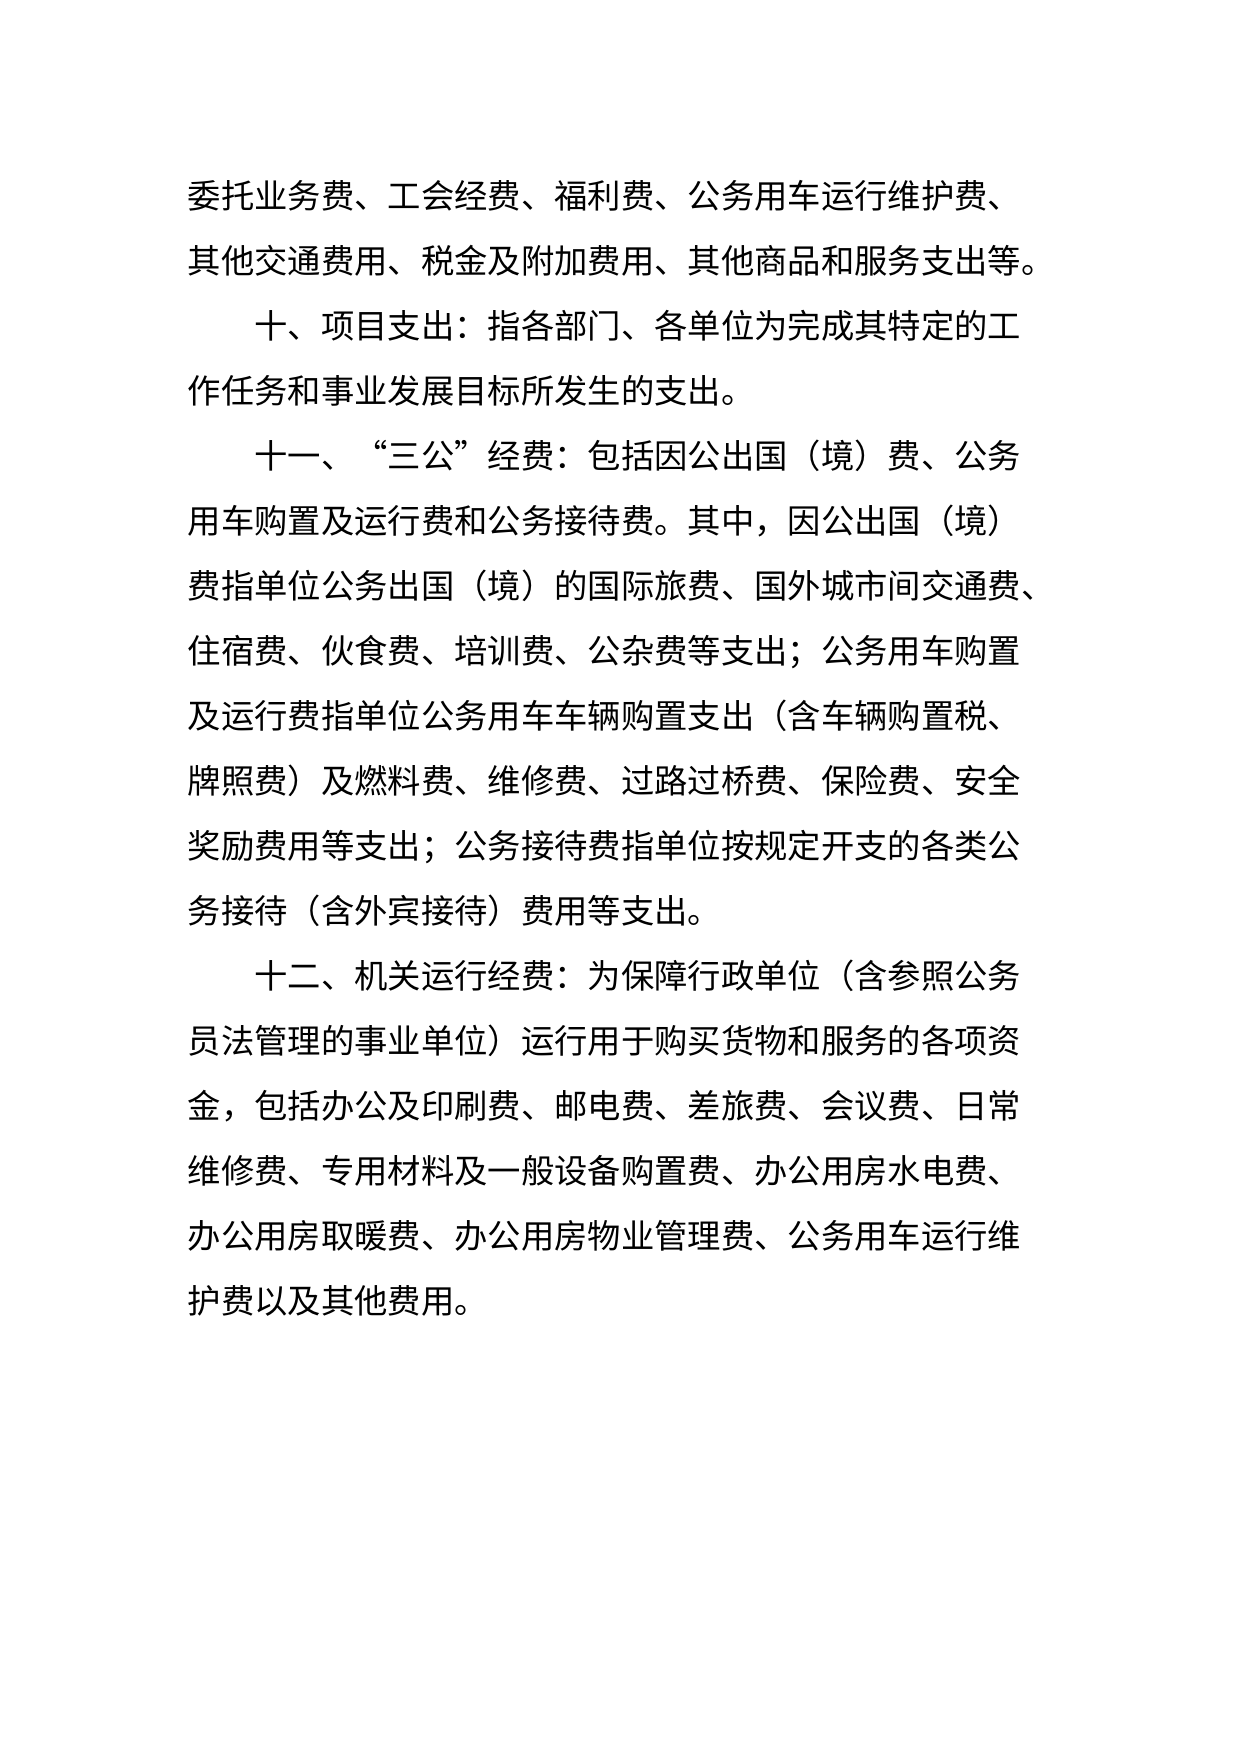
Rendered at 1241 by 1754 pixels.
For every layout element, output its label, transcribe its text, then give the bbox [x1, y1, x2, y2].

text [187, 162, 1053, 292]
text 十二、机关运行经费：为保障行政单位（含参照公务员法管理的事业单位）运行用于购买货物和服务的各项资金，包括办公及印刷费、邮电费、差旅费、会议费、日常维修费、专用材料及一般设备购置费、办公用房水电费、办公用房取暖费、办公用房物业管理费、公务用车运行维护费以及其他费用。 [187, 942, 1053, 1332]
text 十一、“三公”经费：包括因公出国（境）费、公务用车购置及运行费和公务接待费。其中，因公出国（境）费指单位公务出国（境）的国际旅费、国外城市间交通费、住宿费、伙食费、培训费、公杂费等支出；公务用车购置及运行费指单位公务用车车辆购置支出（含车辆购置税、牌照费）及燃料费、维修费、过路过桥费、保险费、安全奖励费用等支出；公务接待费指单位按规定开支的各类公务接待（含外宾接待）费用等支出。 [187, 422, 1053, 942]
text 十、项目支出：指各部门、各单位为完成其特定的工作任务和事业发展目标所发生的支出。 [187, 292, 1053, 422]
